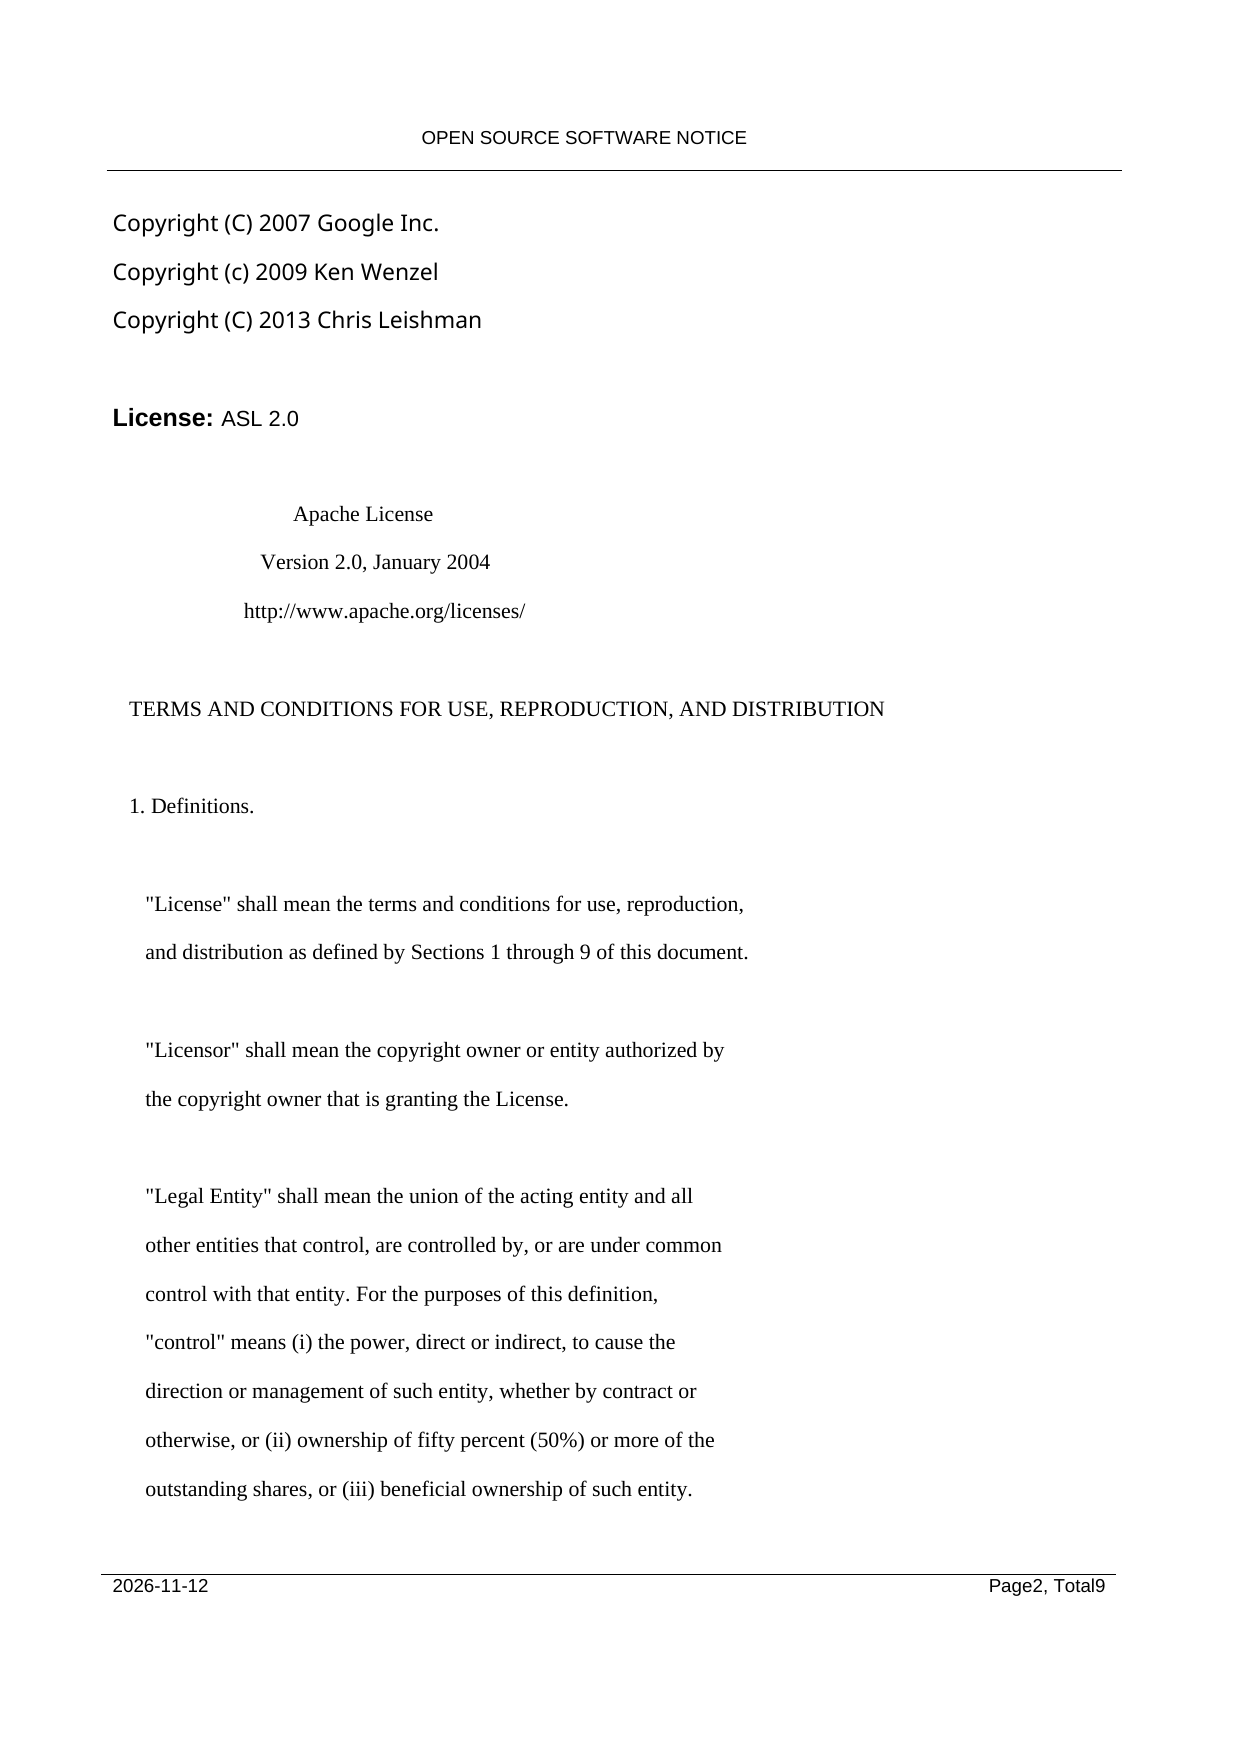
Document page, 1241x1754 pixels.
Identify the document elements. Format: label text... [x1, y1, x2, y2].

text License: ASL 2.0 [112, 401, 1128, 434]
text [112, 448, 1128, 1504]
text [112, 206, 1128, 385]
